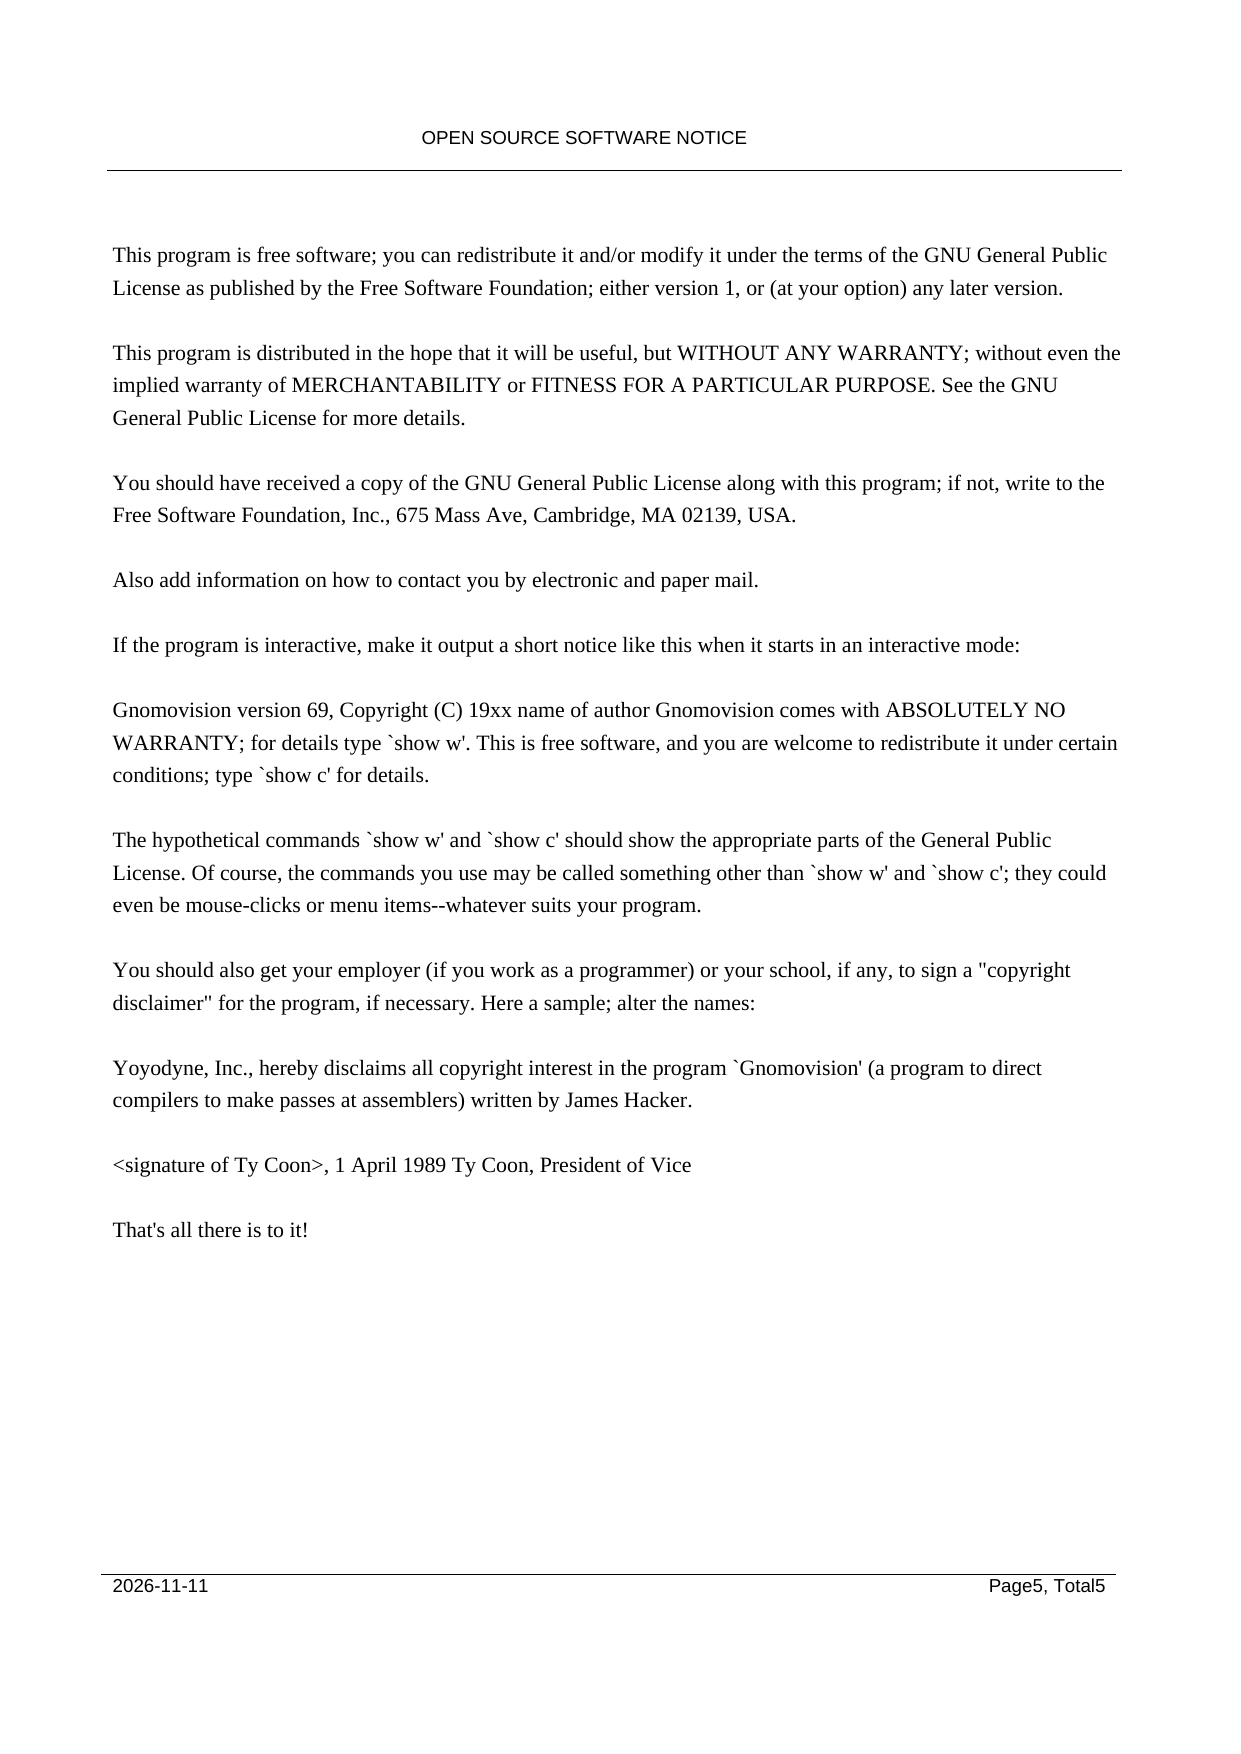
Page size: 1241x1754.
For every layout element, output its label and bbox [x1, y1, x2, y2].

text [112, 206, 1128, 1246]
